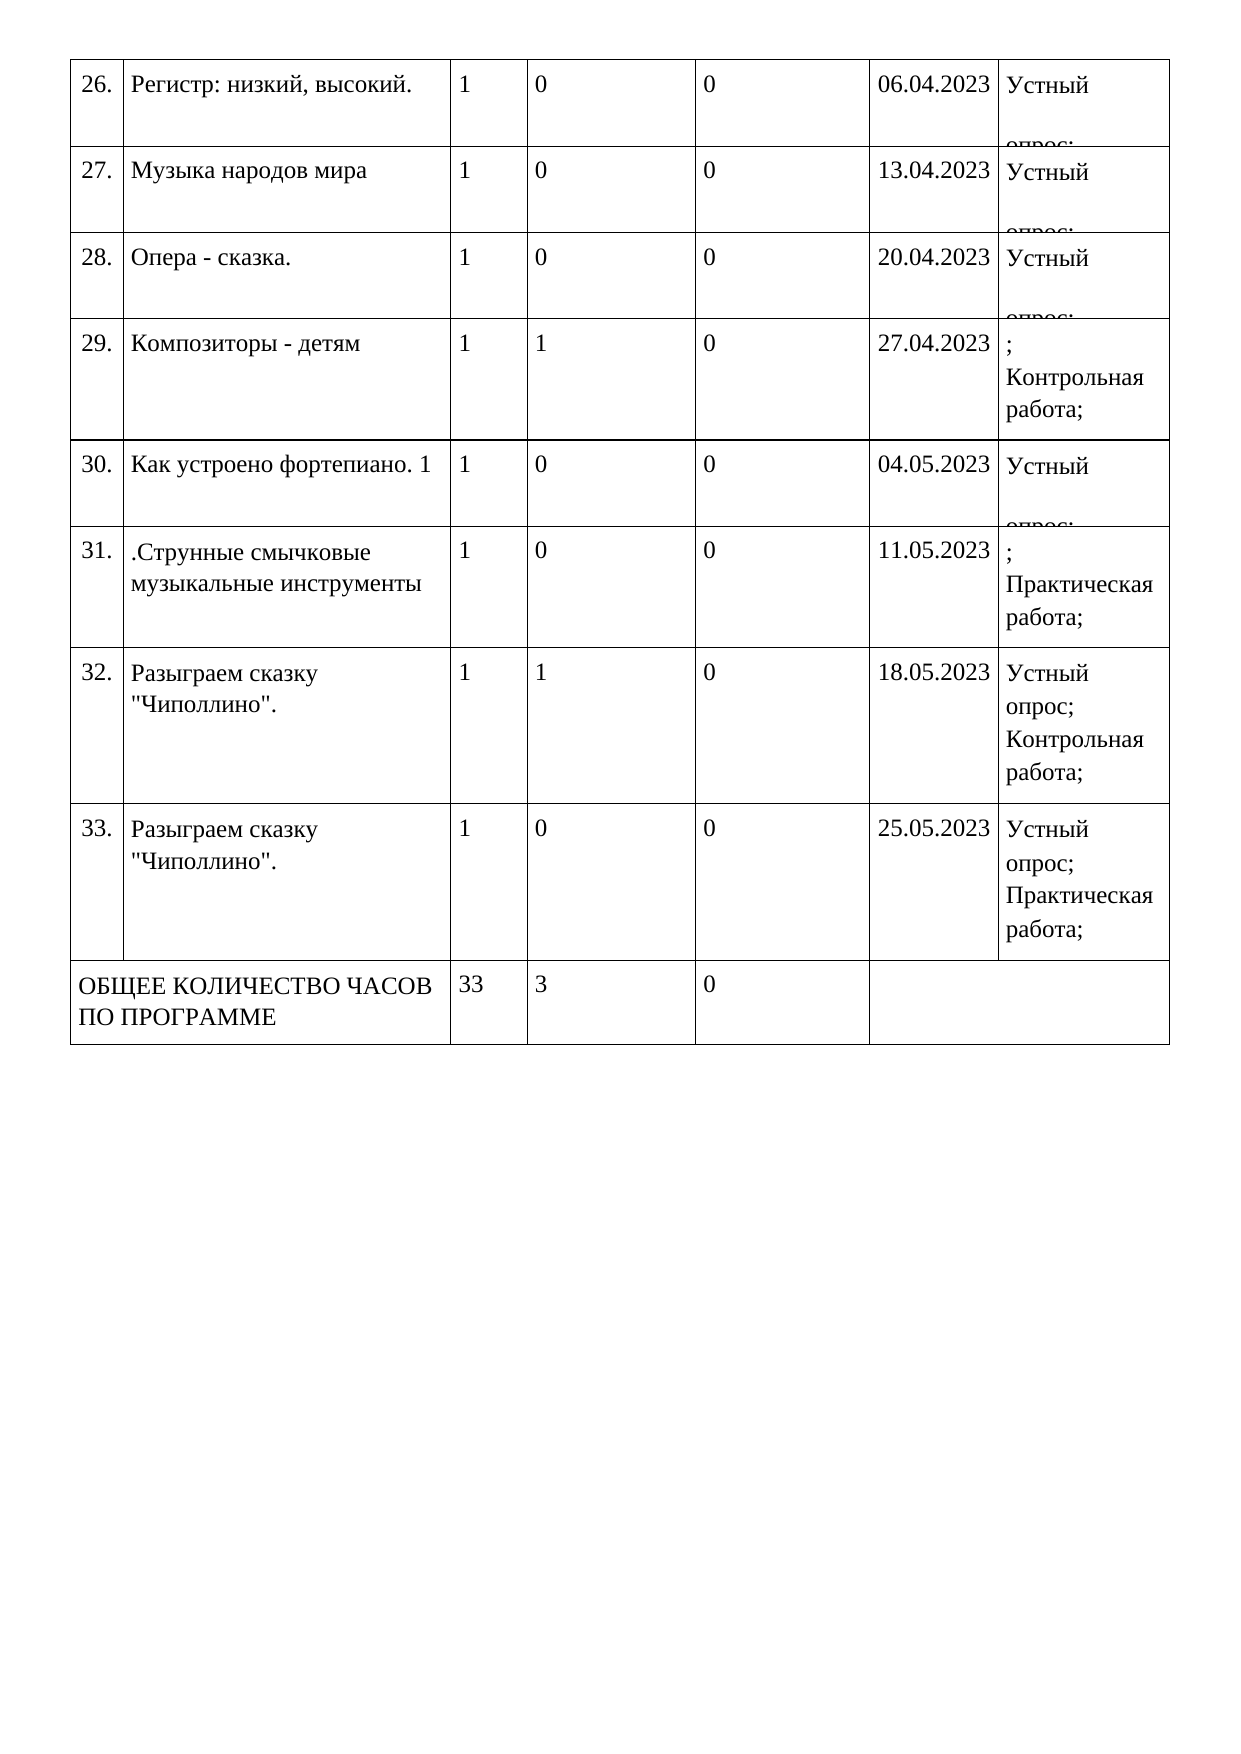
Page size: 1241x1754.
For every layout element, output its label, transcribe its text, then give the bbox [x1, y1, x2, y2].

table_cell Устный опрос; [999, 147, 1169, 232]
table_cell Устный опрос; Практическая работа; [999, 804, 1169, 959]
table_cell 3 [528, 961, 695, 1044]
table_cell 31. [71, 527, 123, 647]
table_cell Разыграем сказку "Чиполлино". [124, 804, 450, 959]
table_cell 0 [696, 804, 869, 959]
table_cell 0 [528, 441, 695, 526]
table_cell 20.04.2023 [870, 233, 998, 318]
table_header 0 [528, 60, 695, 146]
table_cell 33 [451, 961, 527, 1044]
table_cell Устный опрос; [999, 233, 1169, 318]
table_cell 25.05.2023 [870, 804, 998, 959]
table_cell ; Практическая работа; [999, 527, 1169, 647]
table_cell 0 [696, 648, 869, 803]
table_cell 1 [451, 233, 527, 318]
table_cell Музыка народов мира [124, 147, 450, 232]
table_cell 1 [451, 648, 527, 803]
table_cell 1 [451, 804, 527, 959]
table_cell 30. [71, 441, 123, 526]
table_cell 0 [528, 527, 695, 647]
table_cell 1 [451, 441, 527, 526]
table_header 0 [696, 60, 869, 146]
table_cell 0 [696, 319, 869, 439]
table_cell 27. [71, 147, 123, 232]
table_cell 18.05.2023 [870, 648, 998, 803]
table_cell 1 [528, 319, 695, 439]
table_header 1 [451, 60, 527, 146]
table_header Регистр: низкий, высокий. [124, 60, 450, 146]
table_cell 27.04.2023 [870, 319, 998, 439]
table_cell Устный опрос; [999, 441, 1169, 526]
table_cell ; Контрольная работа; [999, 319, 1169, 439]
table_cell 0 [528, 147, 695, 232]
table_cell [870, 961, 1169, 1044]
table_cell 0 [528, 233, 695, 318]
table_cell 0 [696, 527, 869, 647]
table_cell .Струнные смычковые музыкальные инструменты [124, 527, 450, 647]
table_cell 0 [528, 804, 695, 959]
table_cell 1 [451, 527, 527, 647]
table_cell 1 [451, 319, 527, 439]
table_cell Устный опрос; Контрольная работа; [999, 648, 1169, 803]
table_cell 29. [71, 319, 123, 439]
table_cell Как устроено фортепиано. 1 [124, 441, 450, 526]
table_cell 13.04.2023 [870, 147, 998, 232]
table_cell Опера - сказка. [124, 233, 450, 318]
table_cell 0 [696, 233, 869, 318]
table_cell Композиторы - детям [124, 319, 450, 439]
table_cell 0 [696, 441, 869, 526]
table_header Устный опрос; [999, 60, 1169, 146]
table_cell 0 [696, 147, 869, 232]
table_header 06.04.2023 [870, 60, 998, 146]
table_cell Разыграем сказку "Чиполлино". [124, 648, 450, 803]
table_header 26. [71, 60, 123, 146]
table_cell 0 [696, 961, 869, 1044]
table_cell 28. [71, 233, 123, 318]
table_cell 04.05.2023 [870, 441, 998, 526]
table_cell ОБЩЕЕ КОЛИЧЕСТВО ЧАСОВ ПО ПРОГРАММЕ [71, 961, 450, 1044]
table_cell 32. [71, 648, 123, 803]
table_cell 33. [71, 804, 123, 959]
table_cell 1 [528, 648, 695, 803]
table_cell 1 [451, 147, 527, 232]
table_cell 11.05.2023 [870, 527, 998, 647]
